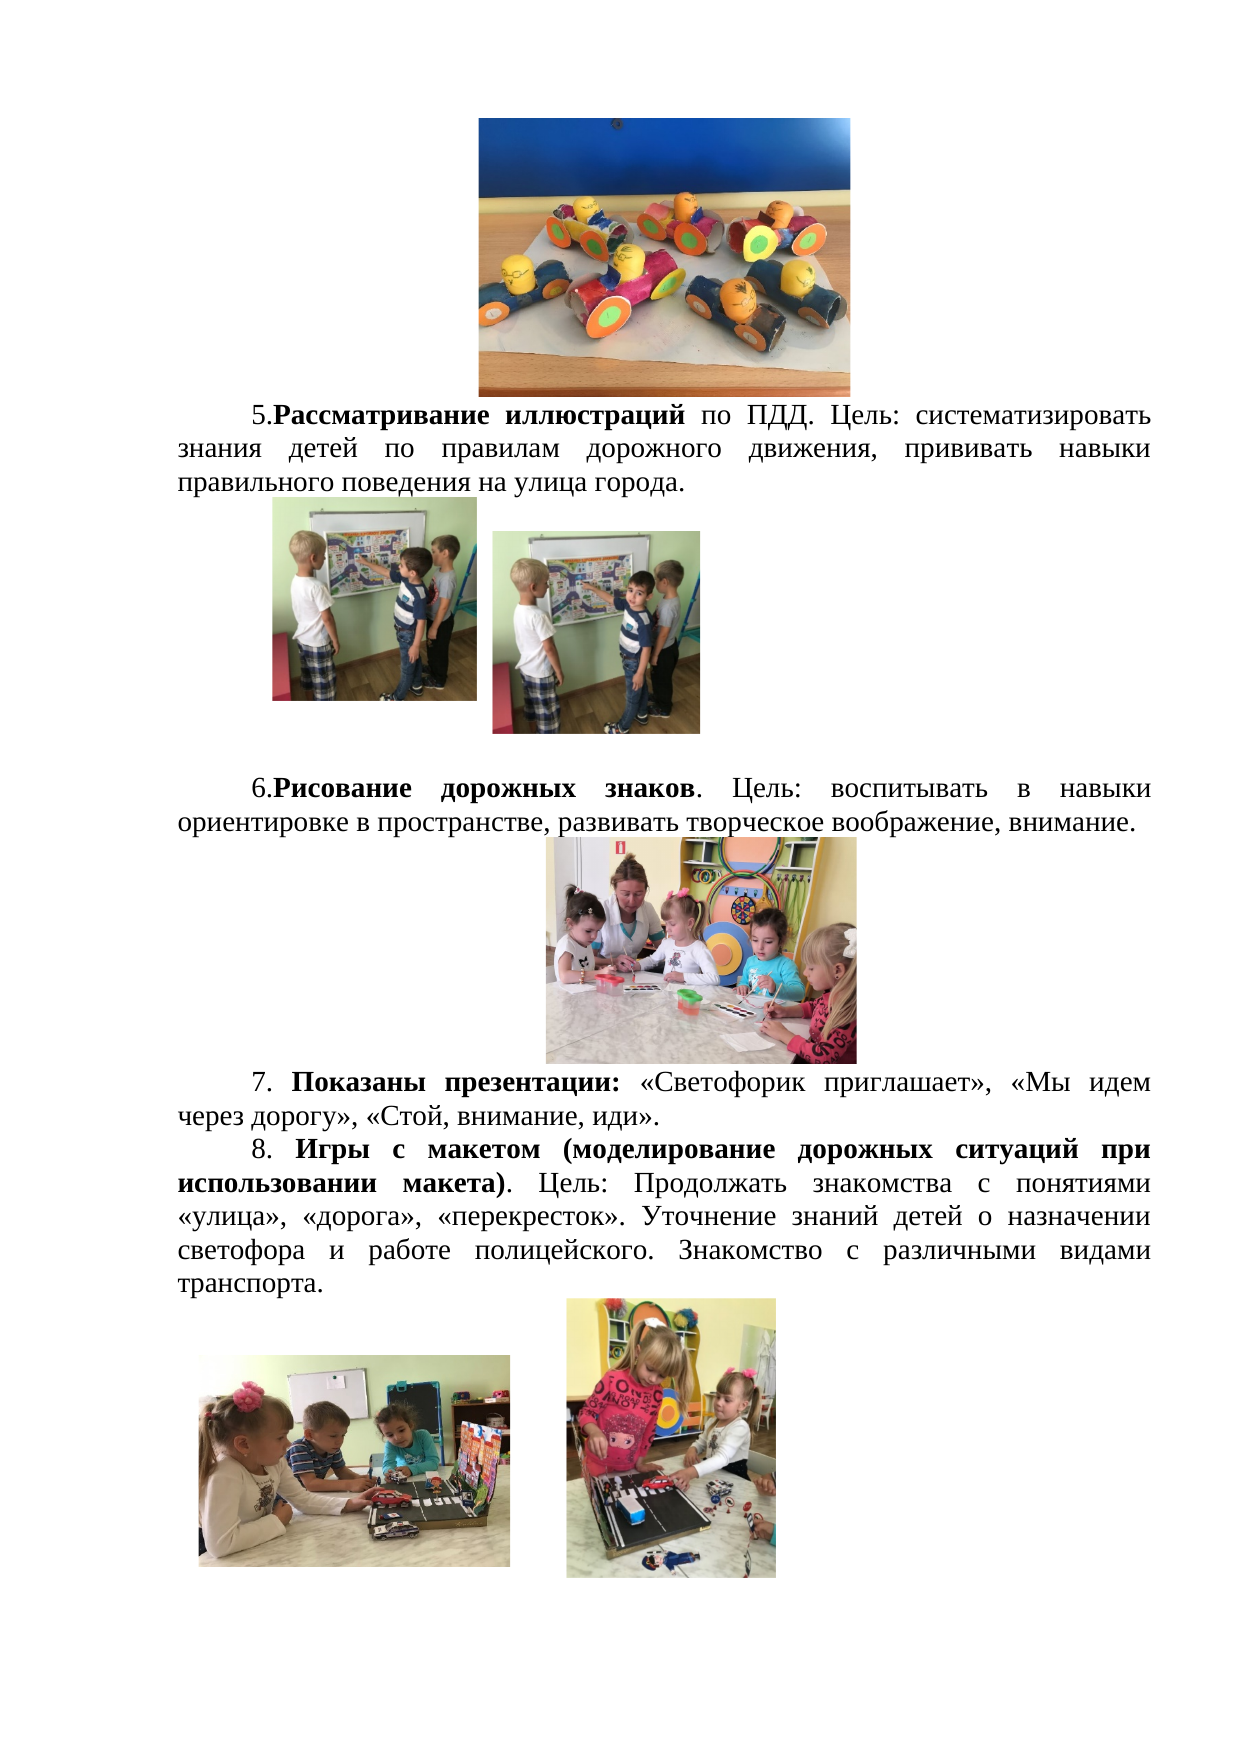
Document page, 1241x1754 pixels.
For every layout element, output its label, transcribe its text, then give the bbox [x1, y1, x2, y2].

text 8. Игры с макетом (моделирование дорожных ситуаций при использовании макета). Цель: Продолжать знакомства с понятиями «улица», «дорога», «перекресток». Уточнение знаний детей о назначении светофора и работе полицейского. Знакомство с различными видами транспорта. [177, 1131, 1152, 1299]
text 6.Рисование дорожных знаков. Цель: воспитывать в навыки ориентировке в пространстве, развивать творческое воображение, внимание. [177, 770, 1152, 837]
picture [272, 497, 476, 700]
picture [198, 1355, 511, 1567]
picture [567, 1299, 776, 1577]
picture [493, 531, 701, 733]
text 5.Рассматривание иллюстраций по ПДД. Цель: систематизировать знания детей по правилам дорожного движения, прививать навыки правильного поведения на улица города. [177, 397, 1152, 498]
picture [545, 837, 857, 1064]
text 7. Показаны презентации: «Светофорик приглашает», «Мы идем через дорогу», «Стой, внимание, иди». [177, 1064, 1152, 1131]
picture [478, 118, 851, 397]
